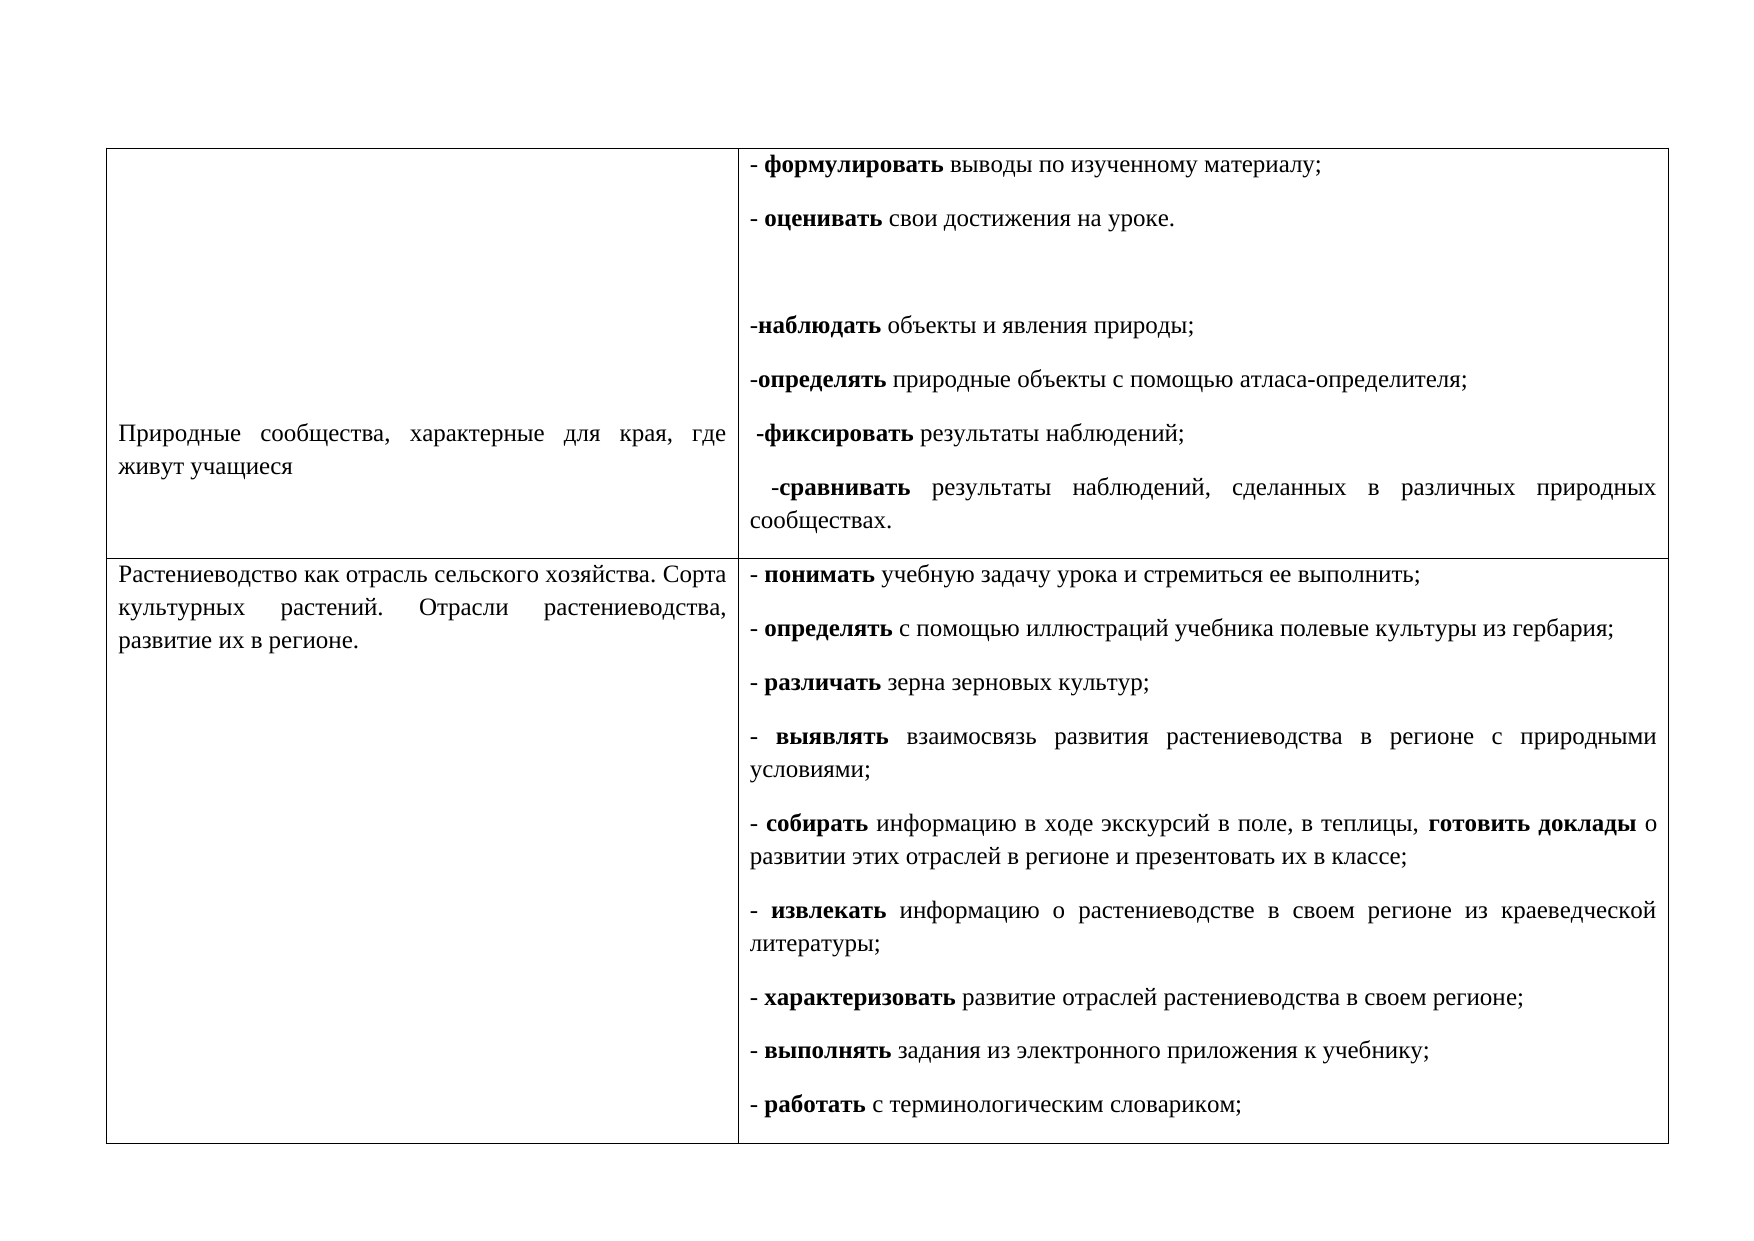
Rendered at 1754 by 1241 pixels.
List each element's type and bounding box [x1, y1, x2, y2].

table_cell [107, 149, 738, 558]
table_cell [739, 149, 1668, 558]
table_cell [739, 559, 1668, 1143]
table_cell [107, 559, 738, 1143]
